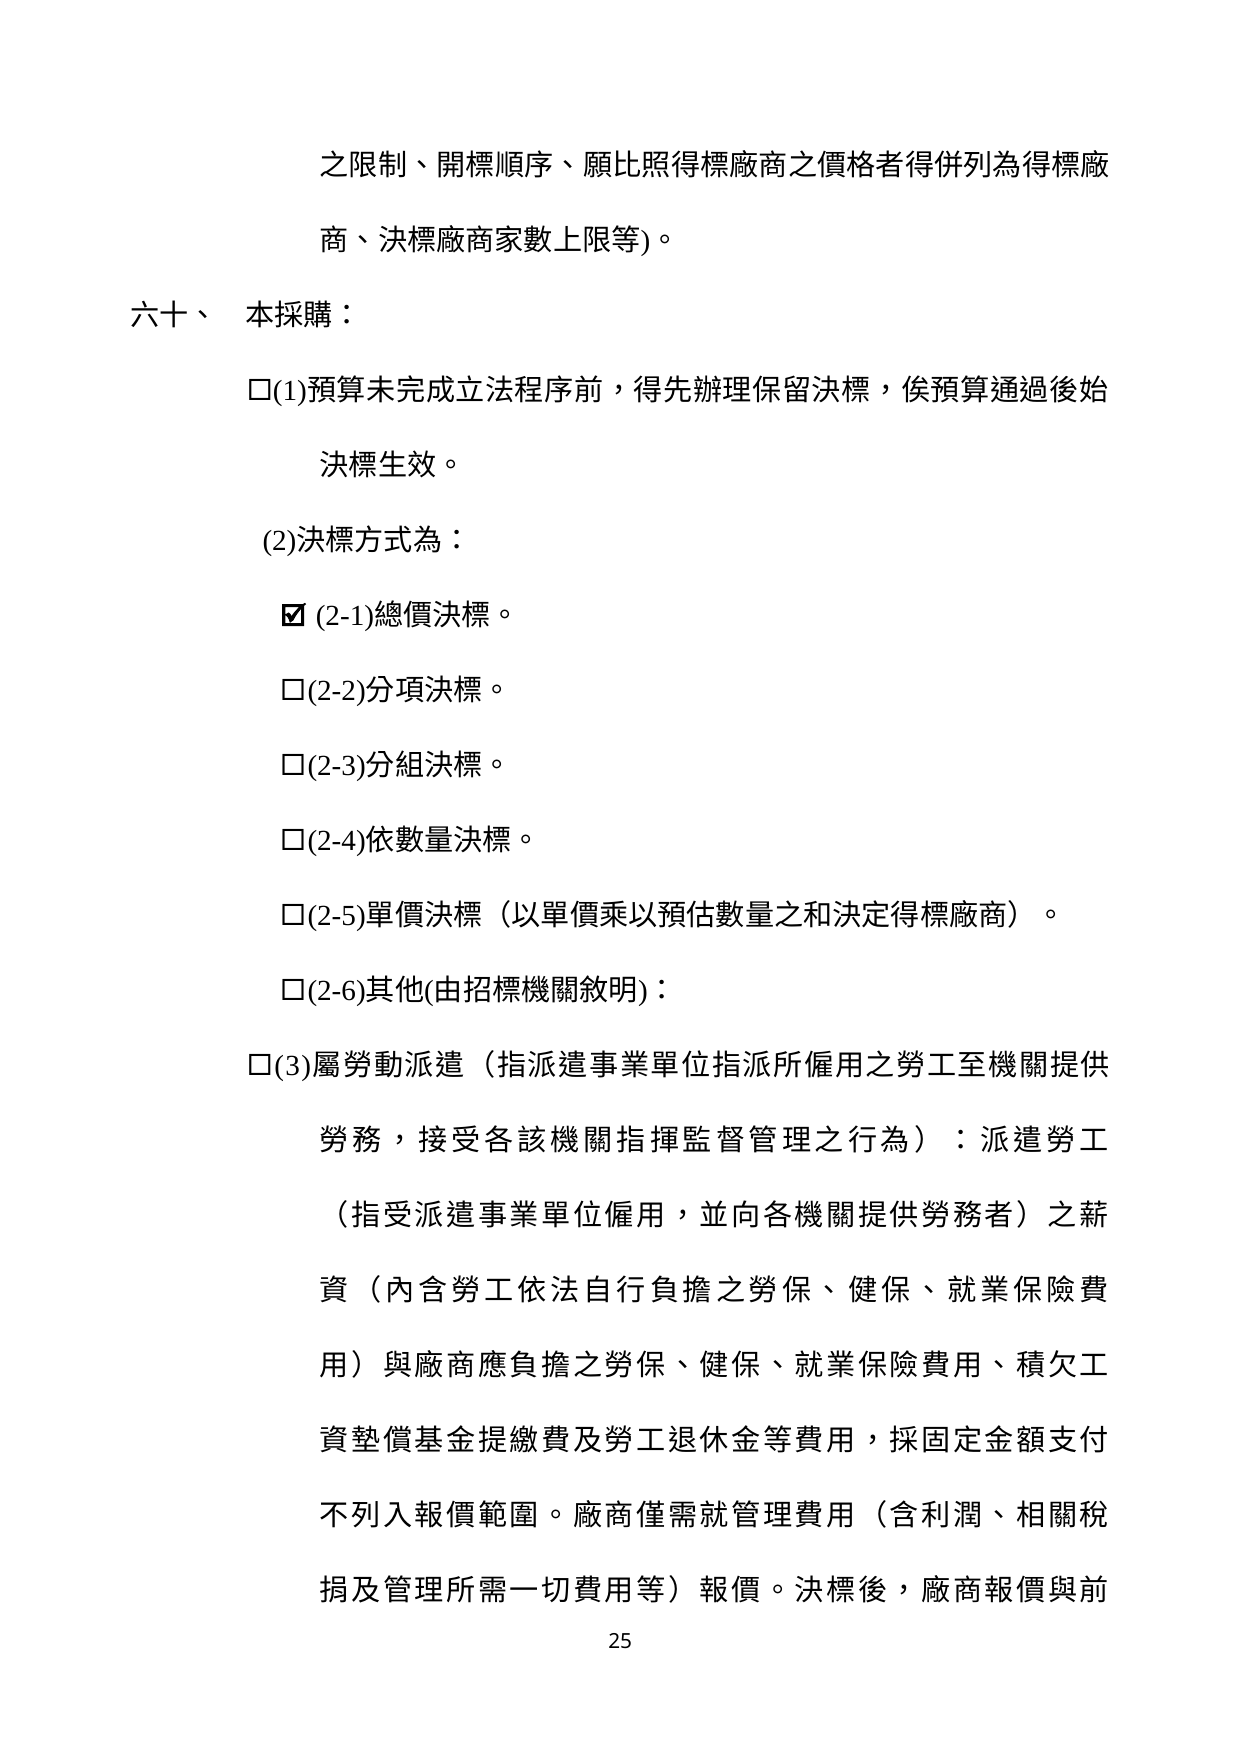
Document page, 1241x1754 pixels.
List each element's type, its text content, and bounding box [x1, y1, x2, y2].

text (2)決標方式為： [197, 500, 1110, 575]
text (2-4)依數量決標。 [280, 800, 1110, 875]
text (2-1)總價決標。 [280, 575, 1110, 650]
text (1)預算未完成立法程序前，得先辦理保留決標，俟預算通過後始決標生效。 [247, 350, 1110, 500]
text (2-2)分項決標。 [280, 650, 1110, 725]
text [130, 125, 1110, 275]
text (2-3)分組決標。 [280, 725, 1110, 800]
text (2-6)其他(由招標機關敘明)： [280, 950, 1110, 1025]
text (2-5)單價決標（以單價乘以預估數量之和決定得標廠商）。 [280, 875, 1110, 950]
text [247, 1025, 1110, 1625]
list 本採購： [130, 275, 1110, 350]
